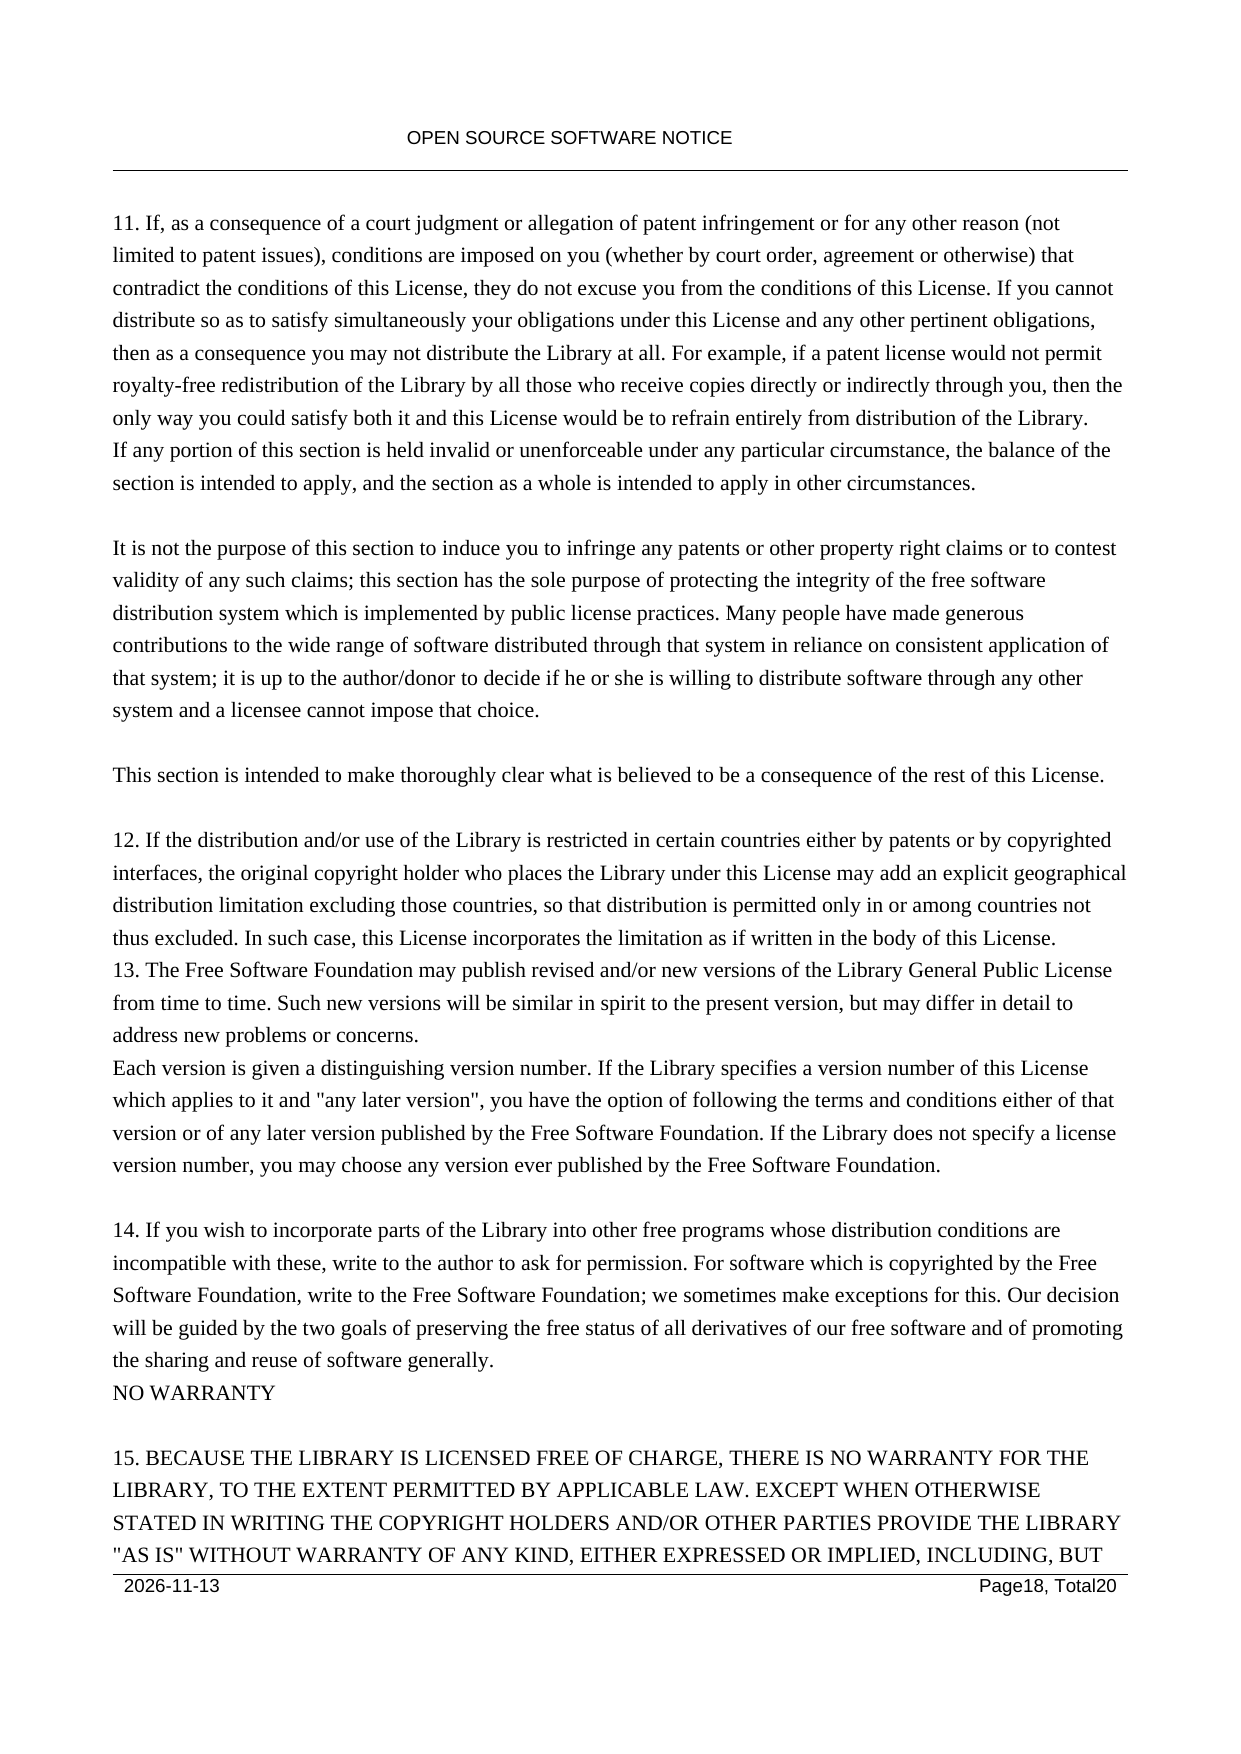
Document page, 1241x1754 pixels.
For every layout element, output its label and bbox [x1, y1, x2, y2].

text [112, 206, 1128, 1571]
